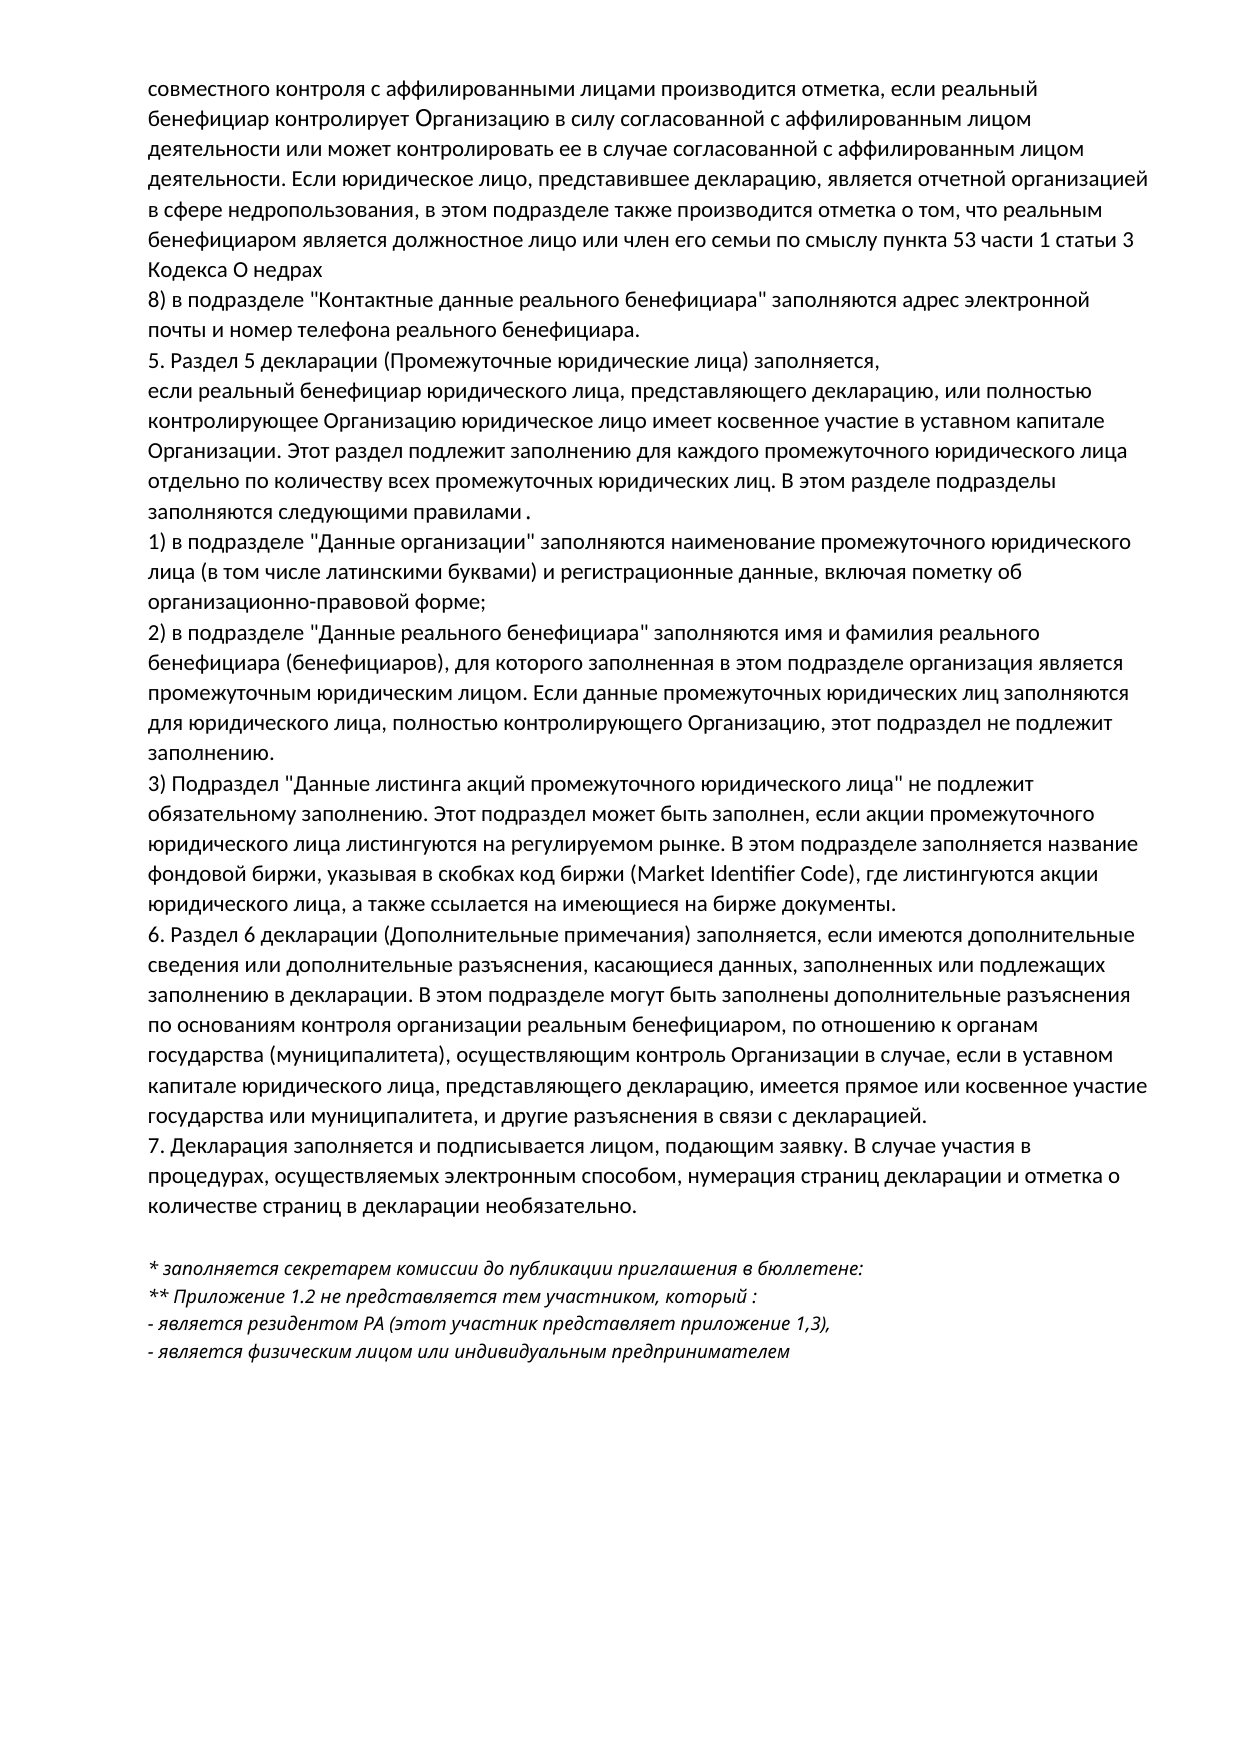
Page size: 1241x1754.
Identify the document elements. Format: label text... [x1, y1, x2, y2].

text 5. Раздел 5 декларации (Промежуточные юридические лица) заполняется, [148, 346, 1152, 374]
text ** Приложение 1.2 не представляется тем участником, который : [148, 1283, 1152, 1308]
text - является резидентом РА (этот участник представляет приложение 1,3), [148, 1311, 1152, 1336]
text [148, 74, 1152, 283]
text 8) в подразделе "Контактные данные реального бенефициара" заполняются адрес электронной почты и номер телефона реального бенефициара. [148, 285, 1152, 343]
text 2) в подразделе "Данные реального бенефициара" заполняются имя и фамилия реального бенефициара (бенефициаров), для которого заполненная в этом подразделе организация является промежуточным юридическим лицом. Если данные промежуточных юридических лиц заполняются для юридического лица, полностью контролирующего Организацию, этот подраздел не подлежит заполнению. [148, 618, 1152, 766]
text 3) Подраздел "Данные листинга акций промежуточного юридического лица" не подлежит обязательному заполнению. Этот подраздел может быть заполнен, если акции промежуточного юридического лица листингуются на регулируемом рынке. В этом подразделе заполняется название фондовой биржи, указывая в скобках код биржи (Market Identifier Code), где листингуются акции юридического лица, а также ссылается на имеющиеся на бирже документы. [148, 769, 1152, 917]
text 6. Раздел 6 декларации (Дополнительные примечания) заполняется, если имеются дополнительные сведения или дополнительные разъяснения, касающиеся данных, заполненных или подлежащих заполнению в декларации. В этом подразделе могут быть заполнены дополнительные разъяснения по основаниям контроля организации реальным бенефициаром, по отношению к органам государства (муниципалитета), осуществляющим контроль Организации в случае, если в уставном капитале юридического лица, представляющего декларацию, имеется прямое или косвенное участие государства или муниципалитета, и другие разъяснения в связи с декларацией. [148, 920, 1152, 1129]
text - является физическим лицом или индивидуальным предпринимателем [148, 1338, 1152, 1363]
text 7. Декларация заполняется и подписывается лицом, подающим заявку. В случае участия в процедурах, осуществляемых электронным способом, нумерация страниц декларации и отметка о количестве страниц в декларации необязательно. [148, 1131, 1152, 1219]
text если реальный бенефициар юридического лица, представляющего декларацию, или полностью контролирующее Организацию юридическое лицо имеет косвенное участие в уставном капитале Организации. Этот раздел подлежит заполнению для каждого промежуточного юридического лица отдельно по количеству всех промежуточных юридических лиц. В этом разделе подразделы заполняются следующими правилами․ [148, 376, 1152, 525]
text 1) в подразделе "Данные организации" заполняются наименование промежуточного юридического лица (в том числе латинскими буквами) и регистрационные данные, включая пометку об организационно-правовой форме; [148, 527, 1152, 615]
text * заполняется секретарем комиссии до публикации приглашения в бюллетене: [148, 1256, 1152, 1281]
